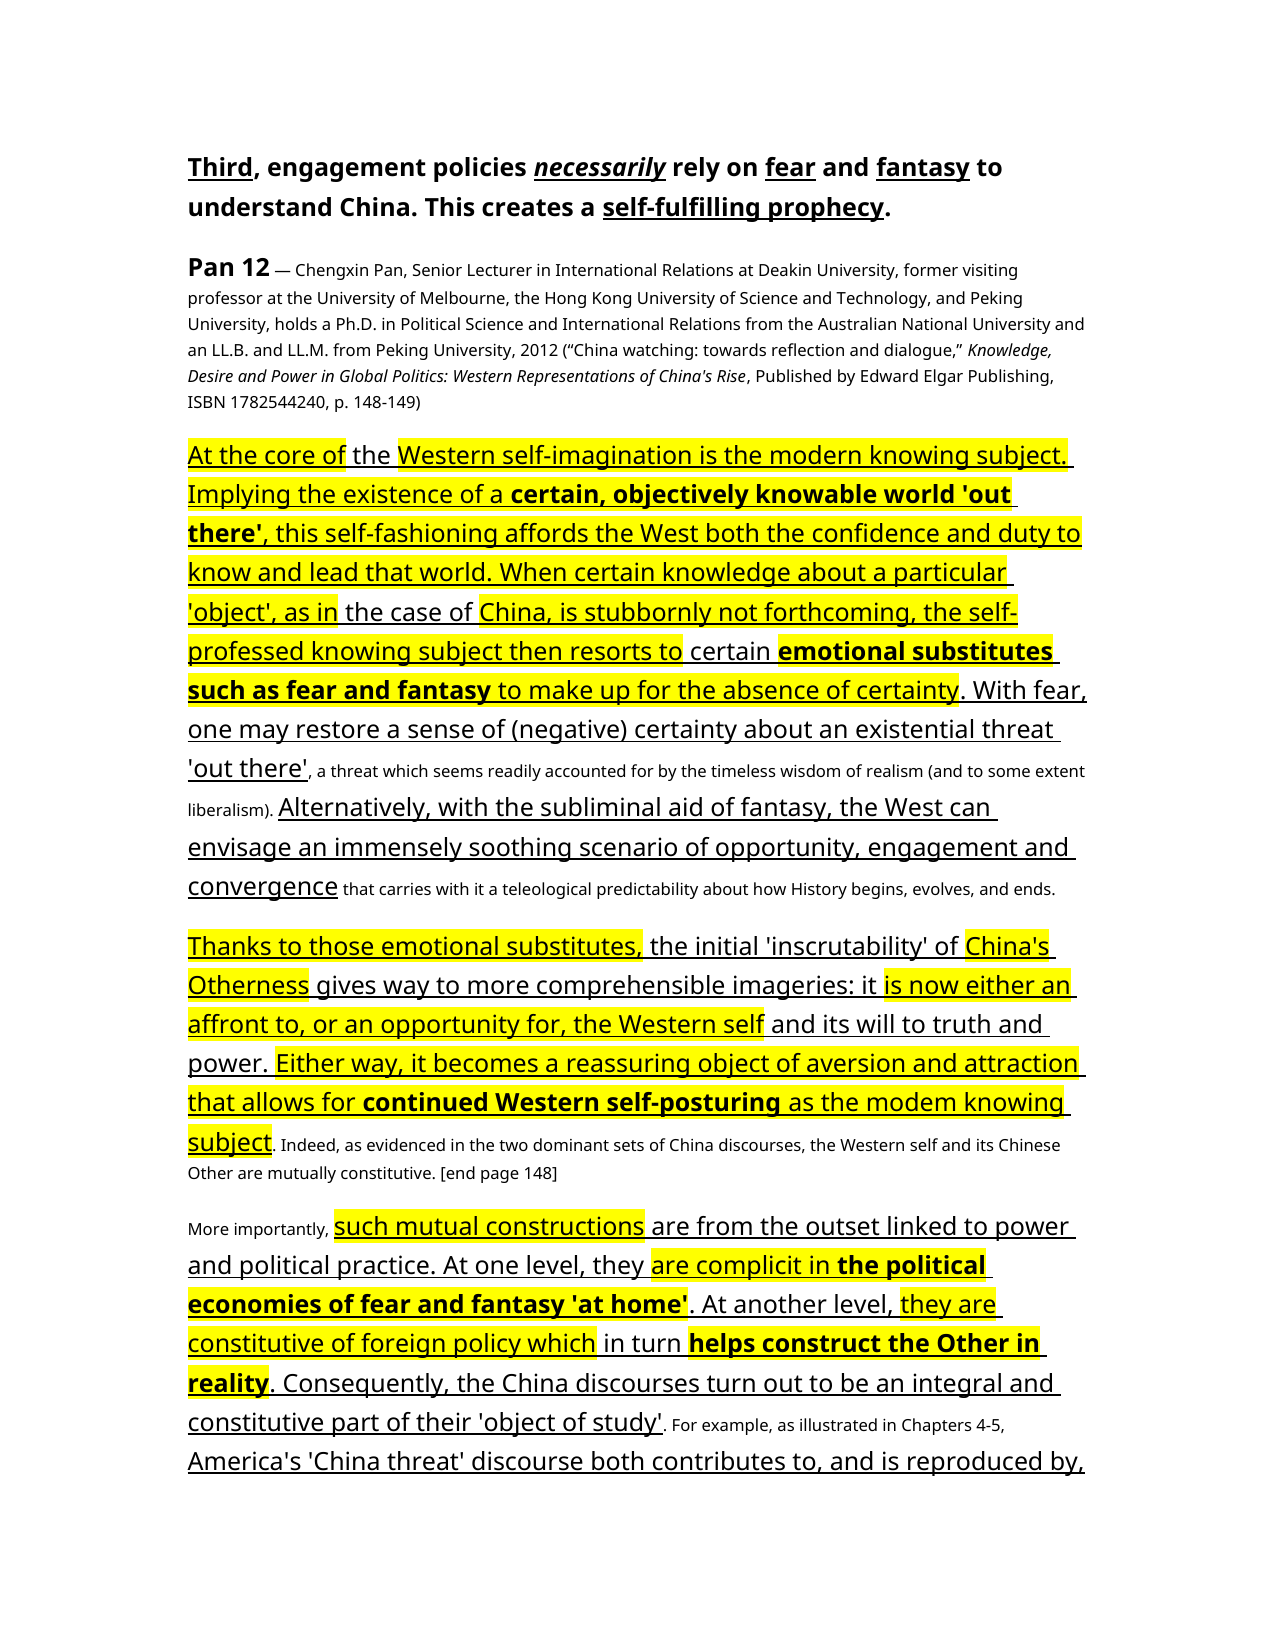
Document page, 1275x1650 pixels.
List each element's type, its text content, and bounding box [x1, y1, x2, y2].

text Pan 12 — Chengxin Pan, Senior Lecturer in International Relations at Deakin University, former visiting professor at the University of Melbourne, the Hong Kong University of Science and Technology, and Peking University, holds a Ph.D. in Political Science and International Relations from the Australian National University and an LL.B. and LL.M. from Peking University, 2012 (“China watching: towards reflection and dialogue,” Knowledge, Desire and Power in Global Politics: Western Representations of China's Rise, Published by Edward Elgar Publishing, ISBN 1782544240, p. 148-149) [187, 249, 1087, 413]
text Thanks to those emotional substitutes, the initial 'inscrutability' of China's Otherness gives way to more comprehensible imageries: it is now either an affront to, or an opportunity for, the Western self and its will to truth and power. Either way, it becomes a reassuring object of aversion and attraction that allows for continued Western self-posturing as the modem knowing subject. Indeed, as evidenced in the two dominant sets of China discourses, the Western self and its Chinese Other are mutually constitutive. [end page 148] [187, 928, 1087, 1184]
text At the core of the Western self-imagination is the modern knowing subject. Implying the existence of a certain, objectively knowable world 'out there', this self-fashioning affords the West both the confidence and duty to know and lead that world. When certain knowledge about a particular 'object', as in the case of China, is stubbornly not forthcoming, the self-professed knowing subject then resorts to certain emotional substitutes such as fear and fantasy to make up for the absence of certainty. With fear, one may restore a sense of (negative) certainty about an existential threat 'out there', a threat which seems readily accounted for by the timeless wisdom of realism (and to some extent liberalism). Alternatively, with the subliminal aid of fantasy, the West can envisage an immensely soothing scenario of opportunity, engagement and convergence that carries with it a teleological predictability about how History begins, evolves, and ends. [187, 438, 1087, 701]
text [187, 1208, 1087, 1478]
subtitle Third, engagement policies necessarily rely on fear and fantasy to understand China. This creates a self-fulfilling prophecy. [187, 150, 1087, 223]
text At the core of the Western self-imagination is the modern knowing subject. Implying the existence of a certain, objectively knowable world 'out there', this self-fashioning affords the West both the confidence and duty to know and lead that world. When certain knowledge about a particular 'object', as in the case of China, is stubbornly not forthcoming, the self-professed knowing subject then resorts to certain emotional substitutes such as fear and fantasy to make up for the absence of certainty. With fear, one may restore a sense of (negative) certainty about an existential threat 'out there', a threat which seems readily accounted for by the timeless wisdom of realism (and to some extent liberalism). Alternatively, with the subliminal aid of fantasy, the West can envisage an immensely soothing scenario of opportunity, engagement and convergence that carries with it a teleological predictability about how History begins, evolves, and ends. [187, 702, 1087, 902]
